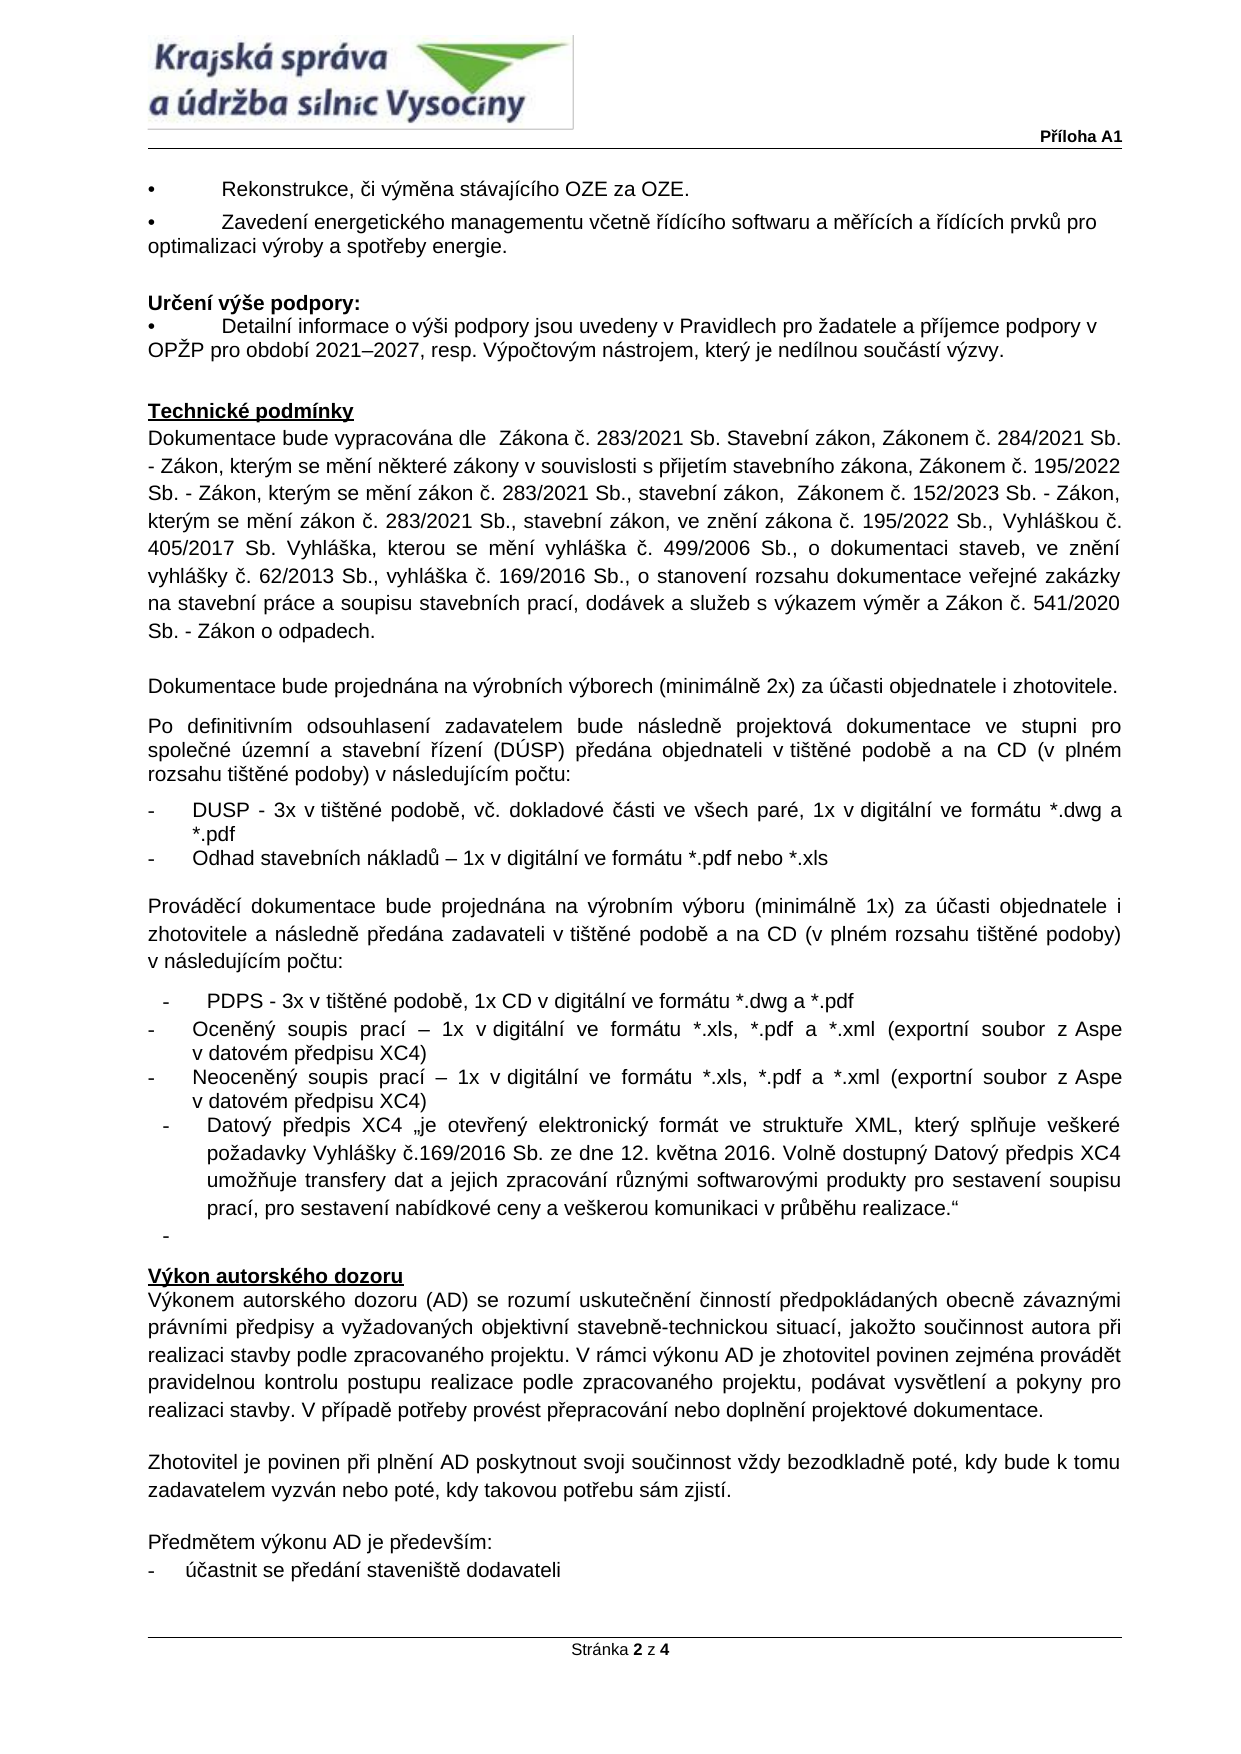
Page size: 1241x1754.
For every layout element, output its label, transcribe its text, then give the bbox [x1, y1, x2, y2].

text Výkonem autorského dozoru (AD) se rozumí uskutečnění činností předpokládaných obecně závaznými právními předpisy a vyžadovaných objektivní stavebně-technickou situací, jakožto součinnost autora při realizaci stavby podle zpracovaného projektu. V rámci výkonu AD je zhotovitel povinen zejména provádět pravidelnou kontrolu postupu realizace podle zpracovaného projektu, podávat vysvětlení a pokyny pro realizaci stavby. V případě potřeby provést přepracování nebo doplnění projektové dokumentace. [148, 1287, 1122, 1421]
list Detailní informace o výši podpory jsou uvedeny v Pravidlech pro žadatele a příjemce podpory v OPŽP pro období 2021–2027, resp. Výpočtovým nástrojem, který je nedílnou součástí výzvy. [148, 314, 1122, 362]
text Technické podmínky [148, 398, 1122, 422]
picture [147, 35, 574, 131]
list Zavedení energetického managementu včetně řídícího softwaru a měřících a řídících prvků pro optimalizaci výroby a spotřeby energie. [148, 210, 1122, 258]
list DUSP - 3x v tištěné podobě, vč. dokladové části ve všech paré, 1x v digitální ve formátu *.dwg a *.pdf [148, 798, 1122, 846]
text Výkon autorského dozoru [148, 1263, 1122, 1287]
text Zhotovitel je povinen při plnění AD poskytnout svoji součinnost vždy bezodkladně poté, kdy bude k tomu zadavatelem vyzván nebo poté, kdy takovou potřebu sám zjistí. [148, 1450, 1122, 1501]
text Po definitivním odsouhlasení zadavatelem bude následně projektová dokumentace ve stupni pro společné územní a stavební řízení (DÚSP) předána objednateli v tištěné podobě a na CD (v plném rozsahu tištěné podoby) v následujícím počtu: [148, 713, 1122, 785]
list Odhad stavebních nákladů – 1x v digitální ve formátu *.pdf nebo *.xls [148, 846, 1122, 870]
list Rekonstrukce, či výměna stávajícího OZE za OZE. [148, 177, 1122, 201]
list Oceněný soupis prací – 1x v digitální ve formátu *.xls, *.pdf a *.xml (exportní soubor z Aspe v datovém předpisu XC4) [148, 1017, 1122, 1065]
list účastnit se předání staveniště dodavateli [148, 1557, 1122, 1582]
list Datový předpis XC4 „je otevřený elektronický formát ve struktuře XML, který splňuje veškeré požadavky Vyhlášky č.169/2016 Sb. ze dne 12. května 2016. Volně dostupný Datový předpis XC4 umožňuje transfery dat a jejich zpracování různými softwarovými produkty pro sestavení soupisu prací, pro sestavení nabídkové ceny a veškerou komunikaci v průběhu realizace.“ [162, 1113, 1122, 1220]
list Neoceněný soupis prací – 1x v digitální ve formátu *.xls, *.pdf a *.xml (exportní soubor z Aspe v datovém předpisu XC4) [148, 1065, 1122, 1113]
text Dokumentace bude projednána na výrobních výborech (minimálně 2x) za účasti objednatele i zhotovitele. [148, 673, 1122, 697]
text Prováděcí dokumentace bude projednána na výrobním výboru (minimálně 1x) za účasti objednatele i zhotovitele a následně předána zadavateli v tištěné podobě a na CD (v plném rozsahu tištěné podoby) v následujícím počtu: [148, 894, 1122, 973]
text Předmětem výkonu AD je především: [148, 1530, 1122, 1554]
list PDPS - 3x v tištěné podobě, 1x CD v digitální ve formátu *.dwg a *.pdf [162, 989, 1122, 1013]
text Dokumentace bude vypracována dle Zákona č. 283/2021 Sb. Stavební zákon, Zákonem č. 284/2021 Sb. - Zákon, kterým se mění některé zákony v souvislosti s přijetím stavebního zákona, Zákonem č. 195/2022 Sb. - Zákon, kterým se mění zákon č. 283/2021 Sb., stavební zákon, Zákonem č. 152/2023 Sb. - Zákon, kterým se mění zákon č. 283/2021 Sb., stavební zákon, ve znění zákona č. 195/2022 Sb., Vyhláškou č. 405/2017 Sb. Vyhláška, kterou se mění vyhláška č. 499/2006 Sb., o dokumentaci staveb, ve znění vyhlášky č. 62/2013 Sb., vyhláška č. 169/2016 Sb., o stanovení rozsahu dokumentace veřejné zakázky na stavební práce a soupisu stavebních prací, dodávek a služeb s výkazem výměr a Zákon č. 541/2020 Sb. - Zákon o odpadech. [148, 426, 1122, 642]
text Určení výše podpory: [148, 290, 1122, 314]
